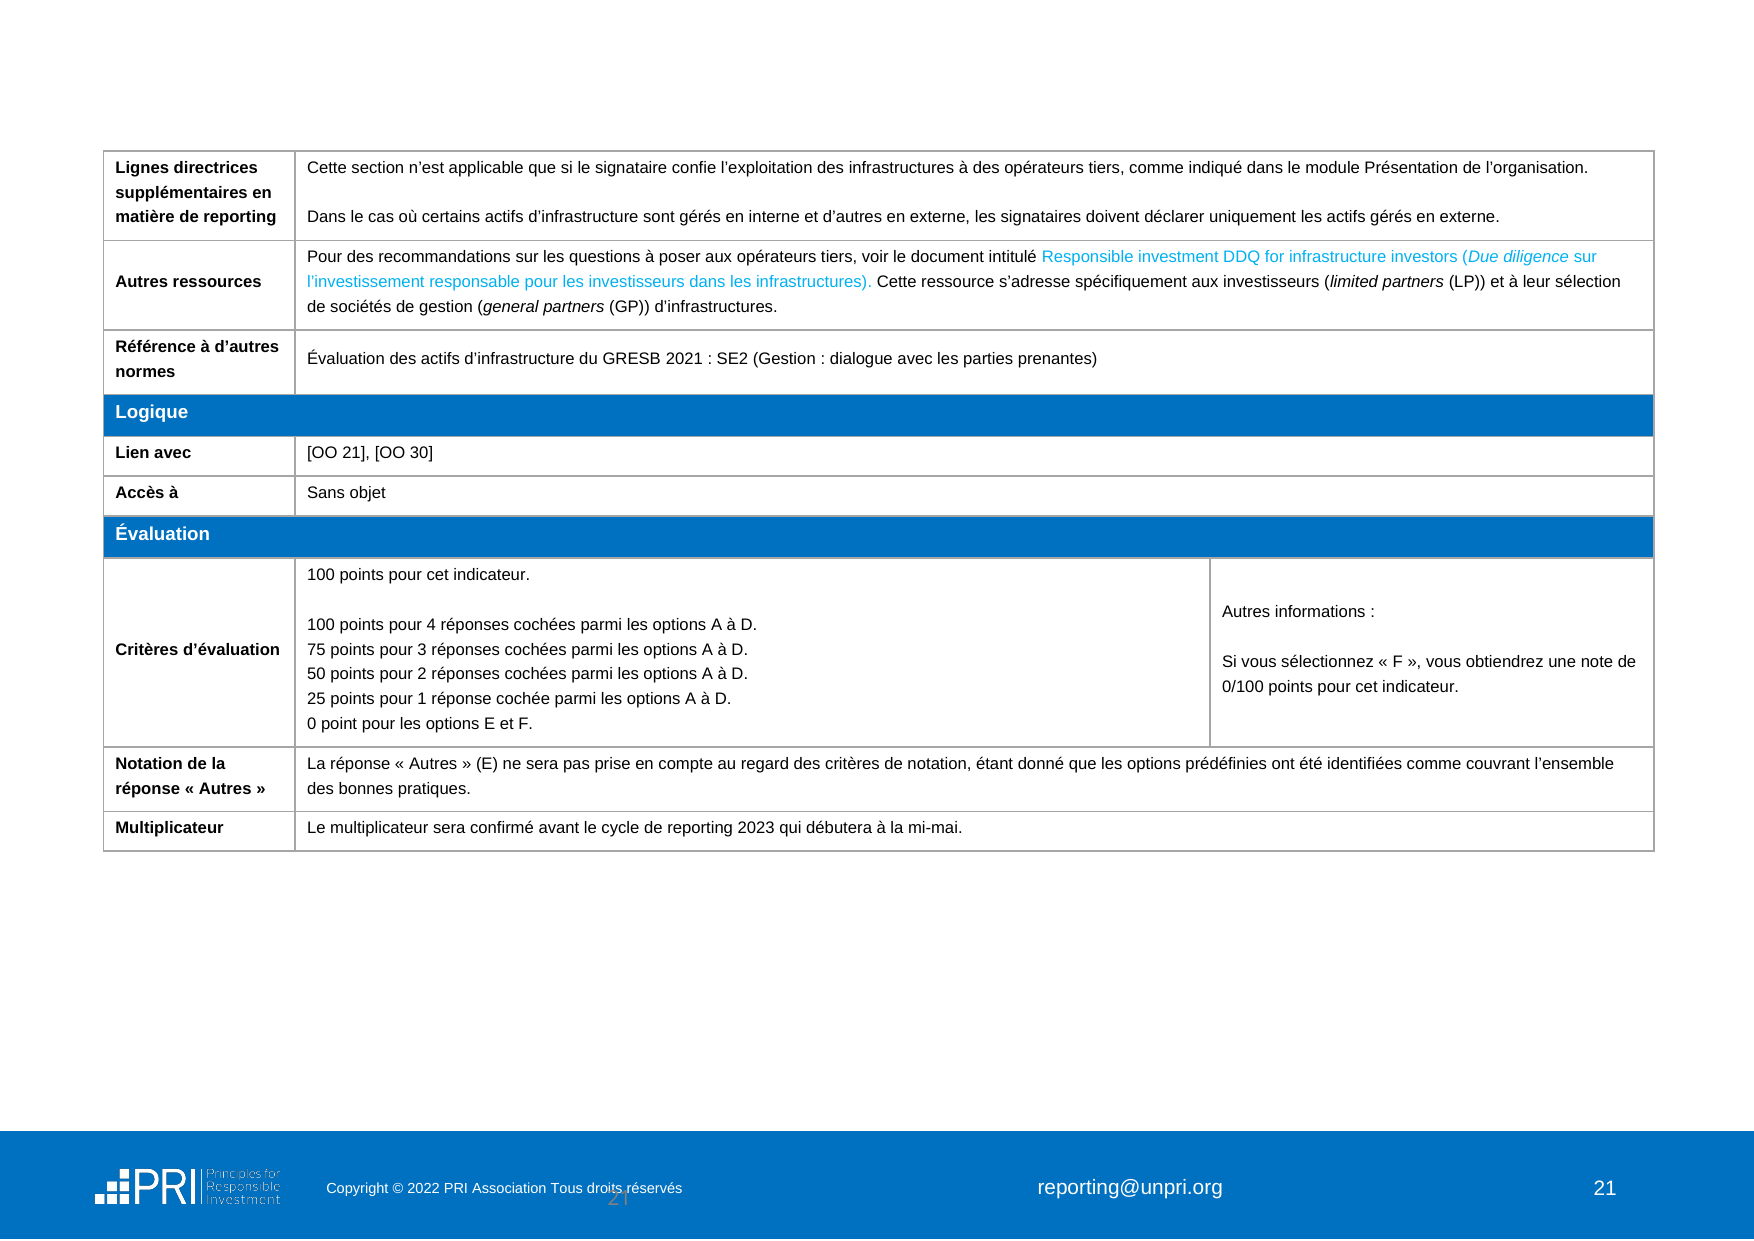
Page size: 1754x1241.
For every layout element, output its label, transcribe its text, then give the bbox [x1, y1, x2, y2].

table_cell 100 points pour cet indicateur. 100 points pour 4 réponses cochées parmi les options A à D. 75 points pour 3 réponses cochées parmi les options A à D. 50 points pour 2 réponses cochées parmi les options A à D. 25 points pour 1 réponse cochée parmi les options A à D. 0 point pour les options E et F. [296, 559, 1209, 746]
table_cell Évaluation des actifs d’infrastructure du GRESB 2021 : SE2 (Gestion : dialogue avec les parties prenantes) [296, 331, 1653, 393]
picture [92, 1166, 282, 1207]
table_cell Cette section n’est applicable que si le signataire confie l’exploitation des infrastructures à des opérateurs tiers, comme indiqué dans le module Présentation de l’organisation. Dans le cas où certains actifs d’infrastructure sont gérés en interne et d’autres en externe, les signataires doivent déclarer uniquement les actifs gérés en externe. [296, 152, 1653, 239]
table_cell Évaluation [104, 517, 1653, 557]
table_cell Pour des recommandations sur les questions à poser aux opérateurs tiers, voir le document intitulé Responsible investment DDQ for infrastructure investors (Due diligence sur l’investissement responsable pour les investisseurs dans les infrastructures). Cette ressource s’adresse spécifiquement aux investisseurs (limited partners (LP)) et à leur sélection de sociétés de gestion (general partners (GP)) d’infrastructures. [296, 241, 1653, 329]
table_cell [OO 21], [OO 30] [296, 437, 1653, 475]
table_cell Lien avec [104, 437, 294, 475]
table_cell Logique [104, 395, 1653, 436]
table_cell Multiplicateur [104, 812, 294, 850]
table_cell Sans objet [296, 477, 1653, 515]
table_cell Autres ressources [104, 241, 294, 329]
table_cell Lignes directrices supplémentaires en matière de reporting [104, 152, 294, 239]
table_cell Notation de la réponse « Autres » [104, 748, 294, 811]
table_cell Accès à [104, 477, 294, 515]
table_cell La réponse « Autres » (E) ne sera pas prise en compte au regard des critères de notation, étant donné que les options prédéfinies ont été identifiées comme couvrant l’ensemble des bonnes pratiques. [296, 748, 1653, 811]
table_cell Critères d’évaluation [104, 559, 294, 746]
table_cell Référence à d’autres normes [104, 331, 294, 393]
table_cell Le multiplicateur sera confirmé avant le cycle de reporting 2023 qui débutera à la mi-mai. [296, 812, 1653, 850]
table_cell Autres informations : Si vous sélectionnez « F », vous obtiendrez une note de 0/100 points pour cet indicateur. [1211, 559, 1653, 746]
